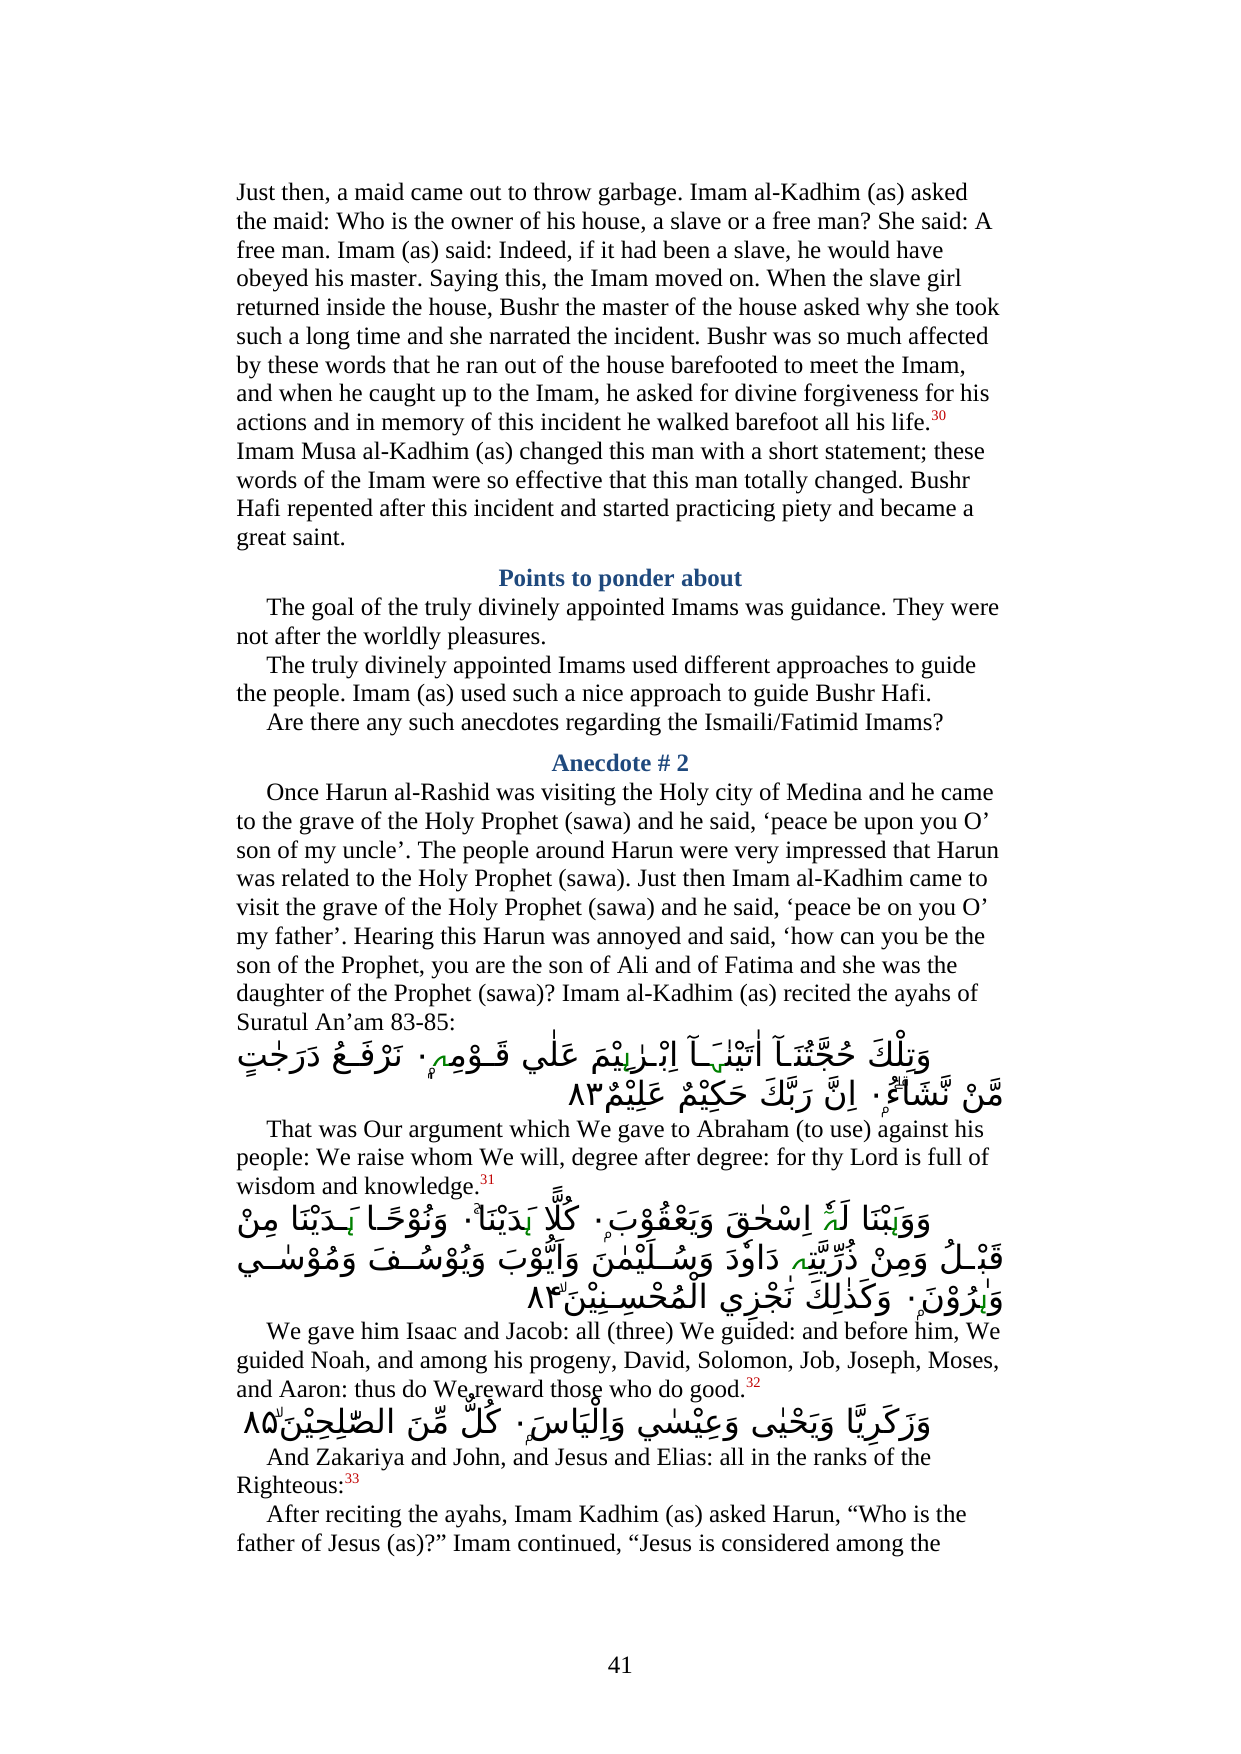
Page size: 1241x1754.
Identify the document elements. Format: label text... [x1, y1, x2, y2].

text وَتِلْكَ حُجَّتُنَآ اٰتَيْنٰہَآ اِبْرٰہِيْمَ عَلٰي قَوْمِہٖ۰ۭ نَرْفَعُ دَرَجٰتٍ مَّنْ نَّشَاۗءُ۰ۭ اِنَّ رَبَّكَ حَكِيْمٌ عَلِيْمٌ۸۳ [236, 1036, 1004, 1114]
text The goal of the truly divinely appointed Imams was guidance. They were not after the worldly pleasures. [236, 592, 1004, 650]
subtitle Points to ponder about [236, 563, 1004, 592]
text We gave him Isaac and Jacob: all (three) We guided: and before him, We guided Noah, and among his progeny, David, Solomon, Job, Joseph, Moses, and Aaron: thus do We reward those who do good.32 [236, 1316, 1004, 1403]
text The truly divinely appointed Imams used different approaches to guide the people. Imam (as) used such a nice approach to guide Bushr Hafi. [236, 650, 1004, 707]
text Are there any such anecdotes regarding the Ismaili/Fatimid Imams? [236, 707, 1004, 736]
text Once Harun al-Rashid was visiting the Holy city of Medina and he came to the grave of the Holy Prophet (sawa) and he said, ‘peace be upon you O’ son of my uncle’. The people around Harun were very impressed that Harun was related to the Holy Prophet (sawa). Just then Imam al-Kadhim came to visit the grave of the Holy Prophet (sawa) and he said, ‘peace be on you O’ my father’. Hearing this Harun was annoyed and said, ‘how can you be the son of the Prophet, you are the son of Ali and of Fatima and she was the daughter of the Prophet (sawa)? Imam al-Kadhim (as) recited the ayahs of Suratul An’am 83-85: [236, 777, 1004, 1036]
subtitle Anecdote # 2 [236, 748, 1004, 777]
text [236, 177, 1004, 551]
text وَوَہَبْنَا لَہٗٓ اِسْحٰقَ وَيَعْقُوْبَ۰ۭ كُلًّا ہَدَيْنَا۰ۚ وَنُوْحًا ہَدَيْنَا مِنْ قَبْلُ وَمِنْ ذُرِّيَّتِہٖ دَاوٗدَ وَسُلَيْمٰنَ وَاَيُّوْبَ وَيُوْسُفَ وَمُوْسٰي وَہٰرُوْنَ۰ۭ وَكَذٰلِكَ نَجْزِي الْمُحْسِـنِيْنَ۸۴ۙ [236, 1200, 1004, 1316]
text That was Our argument which We gave to Abraham (to use) against his people: We raise whom We will, degree after degree: for thy Lord is full of wisdom and knowledge.31 [236, 1114, 1004, 1200]
text And Zakariya and John, and Jesus and Elias: all in the ranks of the Righteous:33 [236, 1442, 1004, 1499]
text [236, 1499, 1004, 1557]
text وَزَكَرِيَّا وَيَحْيٰى وَعِيْسٰي وَاِلْيَاسَ۰ۭ كُلٌّ مِّنَ الصّٰلِحِيْنَ۸۵ۙ [236, 1403, 1004, 1442]
